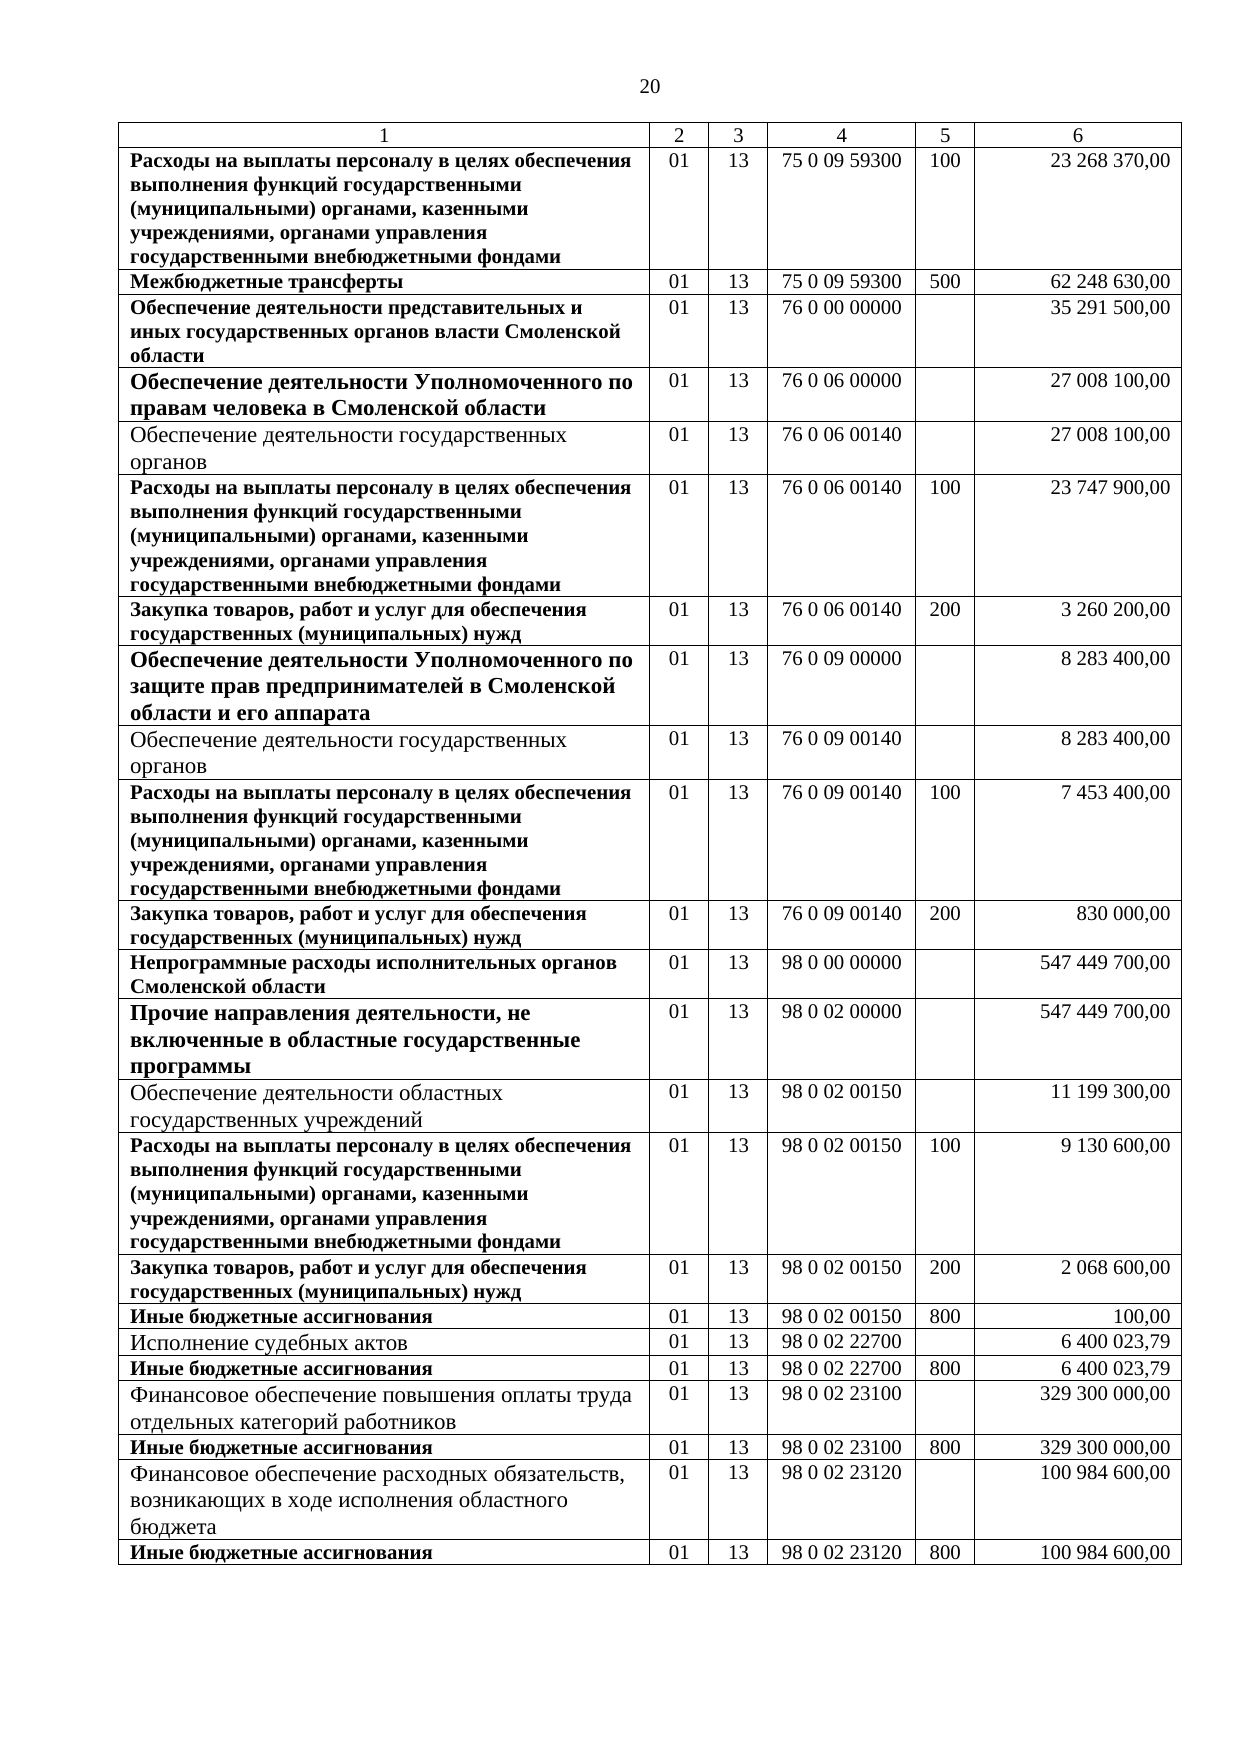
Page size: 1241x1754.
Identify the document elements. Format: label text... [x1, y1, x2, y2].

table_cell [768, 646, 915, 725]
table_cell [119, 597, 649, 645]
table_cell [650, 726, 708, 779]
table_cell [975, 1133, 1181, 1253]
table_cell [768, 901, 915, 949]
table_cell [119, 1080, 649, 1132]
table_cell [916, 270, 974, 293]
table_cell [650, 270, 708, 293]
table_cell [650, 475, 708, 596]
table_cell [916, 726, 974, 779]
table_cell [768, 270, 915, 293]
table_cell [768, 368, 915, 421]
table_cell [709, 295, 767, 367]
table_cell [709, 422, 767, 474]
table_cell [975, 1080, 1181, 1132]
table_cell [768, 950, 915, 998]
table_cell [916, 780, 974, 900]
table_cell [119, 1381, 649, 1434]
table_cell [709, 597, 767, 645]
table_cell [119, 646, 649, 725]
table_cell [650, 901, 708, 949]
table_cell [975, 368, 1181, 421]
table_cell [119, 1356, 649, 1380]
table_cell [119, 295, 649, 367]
table_header 5 [916, 123, 974, 147]
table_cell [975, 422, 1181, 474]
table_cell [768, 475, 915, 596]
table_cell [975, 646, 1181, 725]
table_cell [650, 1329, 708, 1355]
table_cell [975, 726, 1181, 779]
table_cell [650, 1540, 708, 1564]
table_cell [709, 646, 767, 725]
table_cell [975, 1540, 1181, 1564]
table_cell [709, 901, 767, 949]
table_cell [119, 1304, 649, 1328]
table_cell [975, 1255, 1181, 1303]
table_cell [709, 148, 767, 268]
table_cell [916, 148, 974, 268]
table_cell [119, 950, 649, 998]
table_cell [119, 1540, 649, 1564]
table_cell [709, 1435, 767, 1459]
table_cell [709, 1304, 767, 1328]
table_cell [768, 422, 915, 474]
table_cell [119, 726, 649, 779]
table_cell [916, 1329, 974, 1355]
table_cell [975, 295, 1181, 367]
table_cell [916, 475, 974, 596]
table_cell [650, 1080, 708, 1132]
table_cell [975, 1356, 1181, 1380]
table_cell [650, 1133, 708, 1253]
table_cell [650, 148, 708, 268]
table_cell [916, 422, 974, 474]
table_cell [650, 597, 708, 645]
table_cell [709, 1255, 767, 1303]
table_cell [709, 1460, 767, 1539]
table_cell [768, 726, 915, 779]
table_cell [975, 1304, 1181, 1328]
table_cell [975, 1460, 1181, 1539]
table_header 2 [650, 123, 708, 147]
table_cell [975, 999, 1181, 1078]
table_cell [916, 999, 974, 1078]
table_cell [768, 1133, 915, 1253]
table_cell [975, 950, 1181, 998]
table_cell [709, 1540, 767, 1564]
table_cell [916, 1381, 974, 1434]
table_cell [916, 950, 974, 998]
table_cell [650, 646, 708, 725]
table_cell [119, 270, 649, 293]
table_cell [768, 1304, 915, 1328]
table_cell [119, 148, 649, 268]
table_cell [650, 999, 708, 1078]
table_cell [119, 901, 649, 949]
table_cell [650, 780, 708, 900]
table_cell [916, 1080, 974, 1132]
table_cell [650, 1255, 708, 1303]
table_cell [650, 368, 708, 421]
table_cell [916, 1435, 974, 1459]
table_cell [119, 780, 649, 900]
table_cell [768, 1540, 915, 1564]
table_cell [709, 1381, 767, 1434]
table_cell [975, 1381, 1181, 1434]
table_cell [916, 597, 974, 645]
table_header 1 [119, 123, 649, 147]
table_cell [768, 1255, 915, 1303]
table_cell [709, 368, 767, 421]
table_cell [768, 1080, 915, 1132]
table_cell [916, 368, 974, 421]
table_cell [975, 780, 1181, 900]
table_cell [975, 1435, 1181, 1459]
table_header 6 [975, 123, 1181, 147]
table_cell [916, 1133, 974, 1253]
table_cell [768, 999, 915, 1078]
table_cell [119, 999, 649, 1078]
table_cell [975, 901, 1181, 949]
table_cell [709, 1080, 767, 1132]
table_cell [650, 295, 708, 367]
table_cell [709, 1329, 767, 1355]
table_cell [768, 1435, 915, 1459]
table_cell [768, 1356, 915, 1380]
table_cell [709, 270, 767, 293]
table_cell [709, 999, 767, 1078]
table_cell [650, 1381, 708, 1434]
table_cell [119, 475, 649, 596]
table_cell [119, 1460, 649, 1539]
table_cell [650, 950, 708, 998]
table_header 4 [768, 123, 915, 147]
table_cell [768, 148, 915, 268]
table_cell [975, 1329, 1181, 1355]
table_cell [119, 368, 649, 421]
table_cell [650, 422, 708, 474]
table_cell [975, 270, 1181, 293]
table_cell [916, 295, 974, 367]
table_header 3 [709, 123, 767, 147]
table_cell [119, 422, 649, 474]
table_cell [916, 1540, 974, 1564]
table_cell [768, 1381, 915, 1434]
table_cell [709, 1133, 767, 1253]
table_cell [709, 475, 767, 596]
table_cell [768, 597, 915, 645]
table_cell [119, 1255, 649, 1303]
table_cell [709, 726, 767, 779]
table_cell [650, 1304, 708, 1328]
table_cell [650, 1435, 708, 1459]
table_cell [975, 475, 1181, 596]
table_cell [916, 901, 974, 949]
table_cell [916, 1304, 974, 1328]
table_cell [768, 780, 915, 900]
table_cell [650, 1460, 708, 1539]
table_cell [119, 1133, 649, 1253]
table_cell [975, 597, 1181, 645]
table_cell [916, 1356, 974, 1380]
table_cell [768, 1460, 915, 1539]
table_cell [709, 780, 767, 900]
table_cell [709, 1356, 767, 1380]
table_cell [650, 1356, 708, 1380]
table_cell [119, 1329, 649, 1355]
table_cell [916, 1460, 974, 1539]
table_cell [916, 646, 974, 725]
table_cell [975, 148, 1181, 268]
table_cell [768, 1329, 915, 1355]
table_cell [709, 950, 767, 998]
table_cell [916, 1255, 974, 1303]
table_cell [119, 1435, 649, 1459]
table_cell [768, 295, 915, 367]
